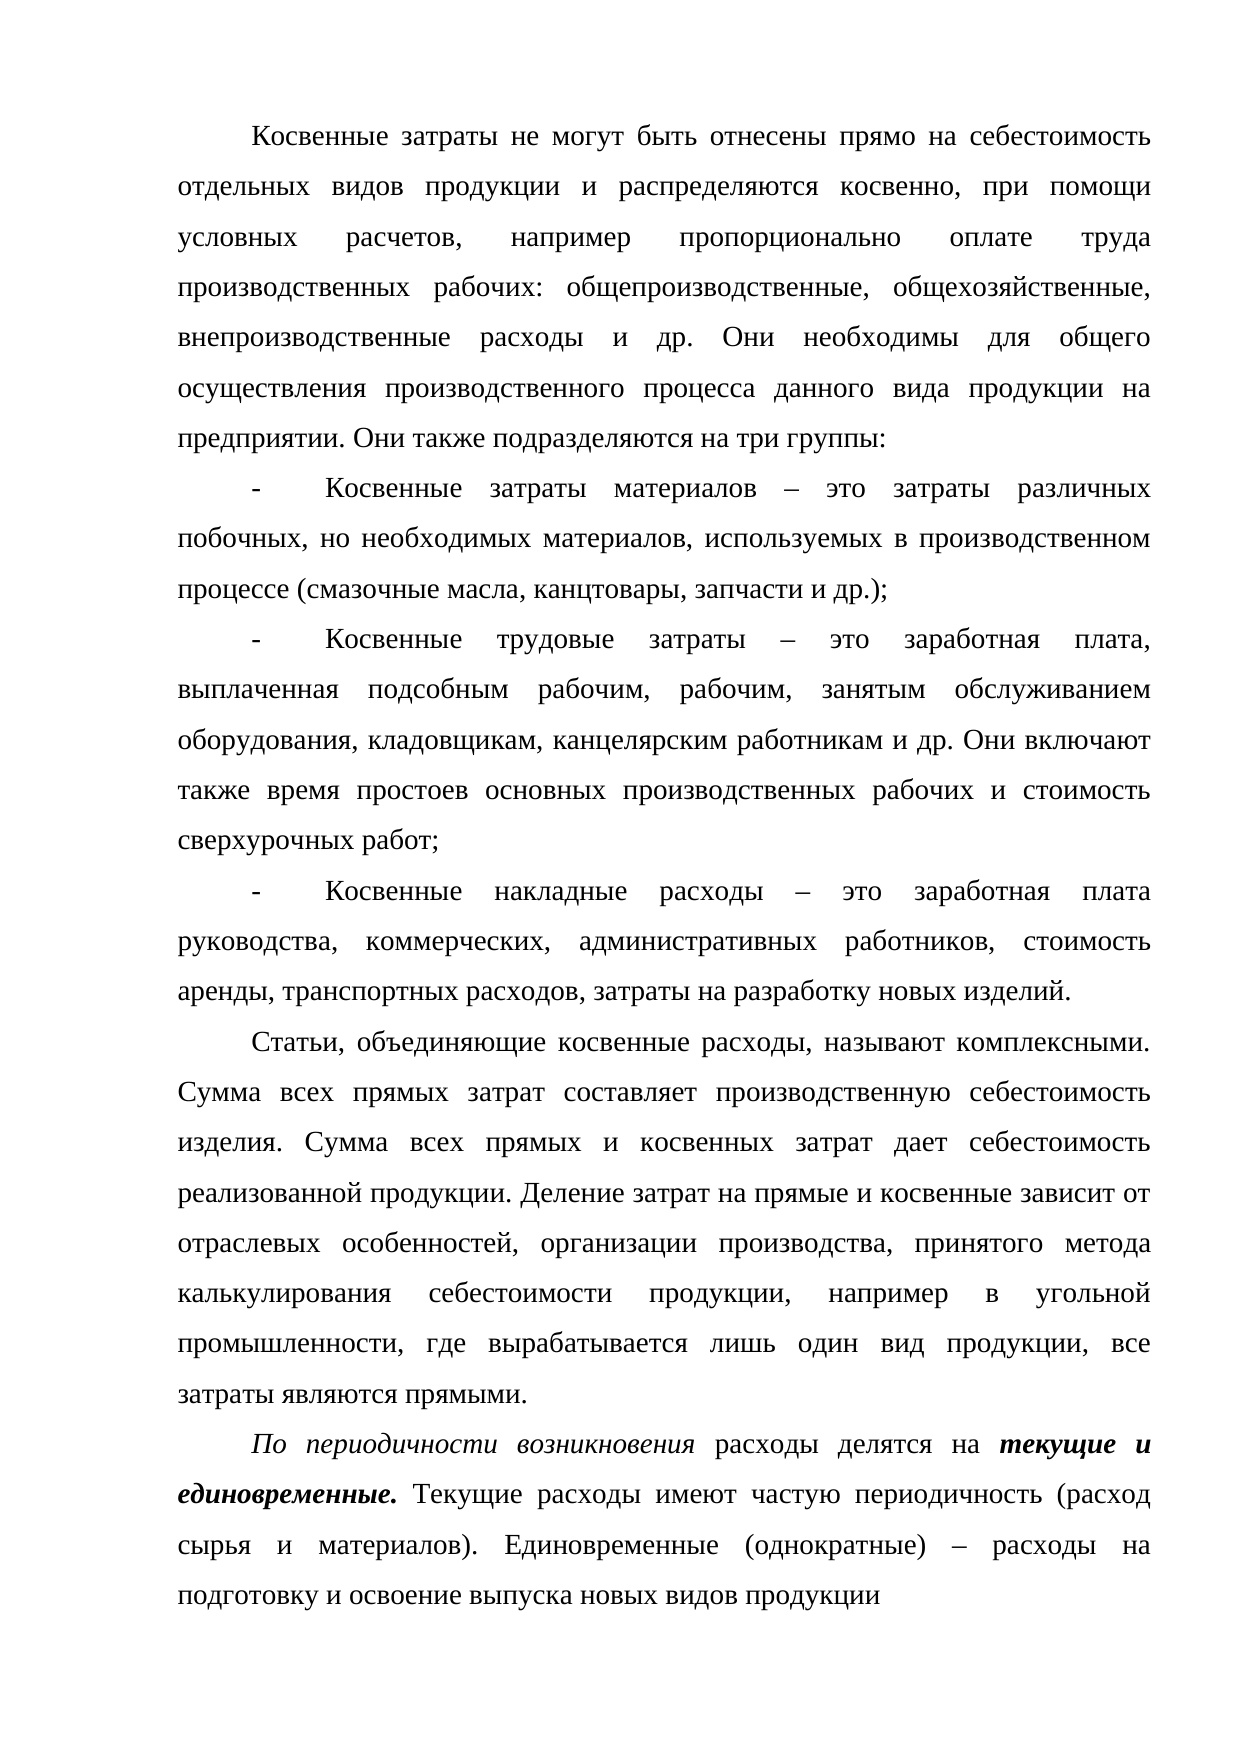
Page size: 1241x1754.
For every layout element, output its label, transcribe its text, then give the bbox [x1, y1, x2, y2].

list Косвенные накладные расходы – это заработная плата руководства, коммерческих, административных работников, стоимость аренды, транспортных расходов, затраты на разработку новых изделий. [177, 873, 1152, 1007]
text Косвенные затраты не могут быть отнесены прямо на себестоимость отдельных видов продукции и распределяются косвенно, при помощи условных расчетов, например пропорционально оплате труда производственных рабочих: общепроизводственные, общехозяйственные, внепроизводственные расходы и др. Они необходимы для общего осуществления производственного процесса данного вида продукции на предприятии. Они также подразделяются на три группы: [177, 118, 1152, 453]
list Косвенные трудовые затраты – это заработная плата, выплаченная подсобным рабочим, рабочим, занятым обслуживанием оборудования, кладовщикам, канцелярским работникам и др. Они включают также время простоев основных производственных рабочих и стоимость сверхурочных работ; [177, 621, 1152, 856]
text Статьи, объединяющие косвенные расходы, называют комплексными. Сумма всех прямых затрат составляет производственную себестоимость изделия. Сумма всех прямых и косвенных затрат дает себестоимость реализованной продукции. Деление затрат на прямые и косвенные зависит от отраслевых особенностей, организации производства, принятого метода калькулирования себестоимости продукции, например в угольной промышленности, где вырабатывается лишь один вид продукции, все затраты являются прямыми. [177, 1024, 1152, 1409]
text По периодичности возникновения расходы делятся на текущие и единовременные. Текущие расходы имеют частую периодичность (расход сырья и материалов). Единовременные (однократные) – расходы на подготовку и освоение выпуска новых видов продукции [177, 1426, 1152, 1611]
list Косвенные затраты материалов – это затраты различных побочных, но необходимых материалов, используемых в производственном процессе (смазочные масла, канцтовары, запчасти и др.); [177, 470, 1152, 604]
